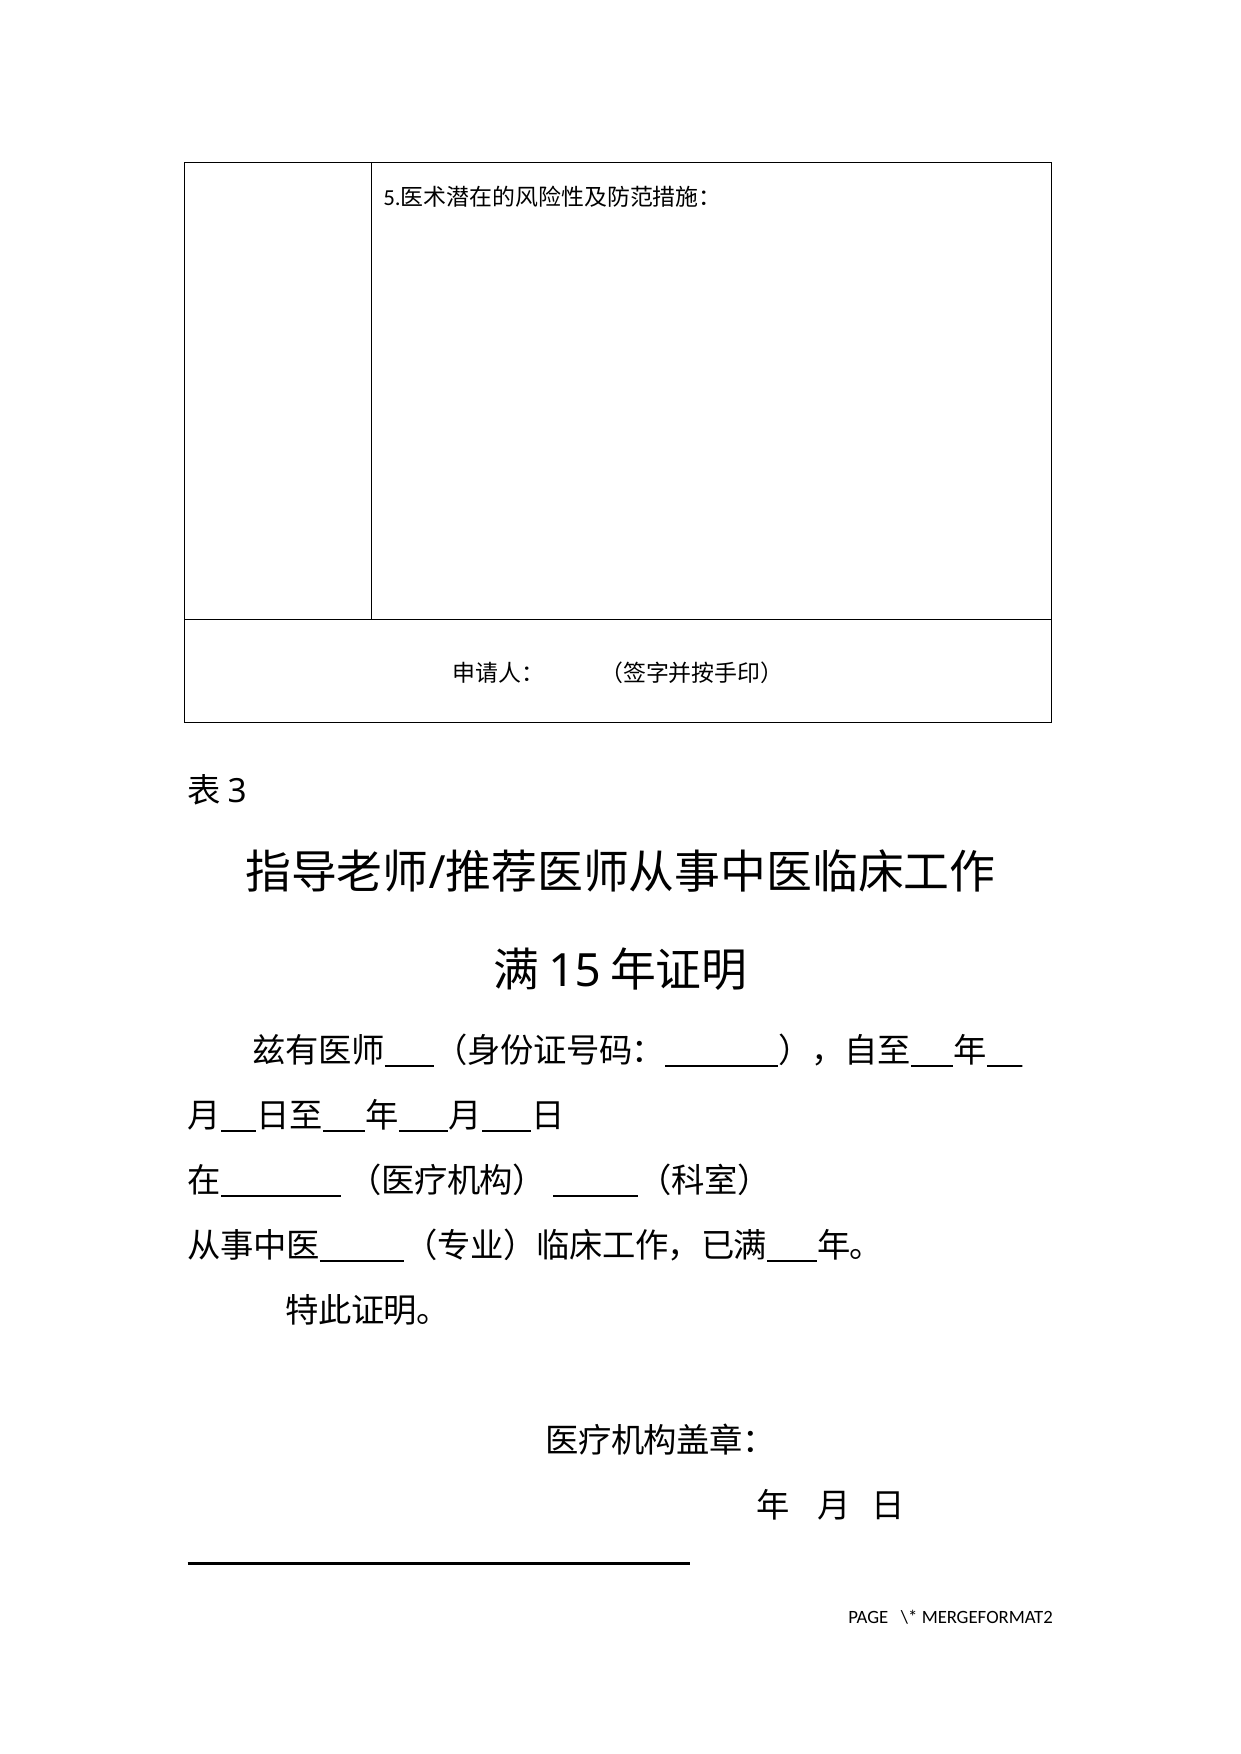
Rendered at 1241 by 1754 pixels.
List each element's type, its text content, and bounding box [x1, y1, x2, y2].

table_cell 5.医术潜在的风险性及防范措施： [372, 163, 1051, 619]
text 兹有医师 （身份证号码： ），自至 年 月 日至 年 月 日 [187, 1015, 1053, 1145]
text 年 月 日 [187, 1470, 1053, 1535]
table_cell 申请人： （签字并按手印） [185, 620, 1051, 722]
text 满15年证明 [187, 918, 1053, 1015]
text 指导老师/推荐医师从事中医临床工作 [187, 820, 1053, 918]
text 表3 [187, 755, 1053, 820]
text 特此证明。 [187, 1275, 1053, 1340]
text 在 （医疗机构） （科室） [187, 1145, 1053, 1210]
text 医疗机构盖章： [187, 1405, 1053, 1470]
text 从事中医 （专业）临床工作，已满 年。 [187, 1210, 1053, 1275]
